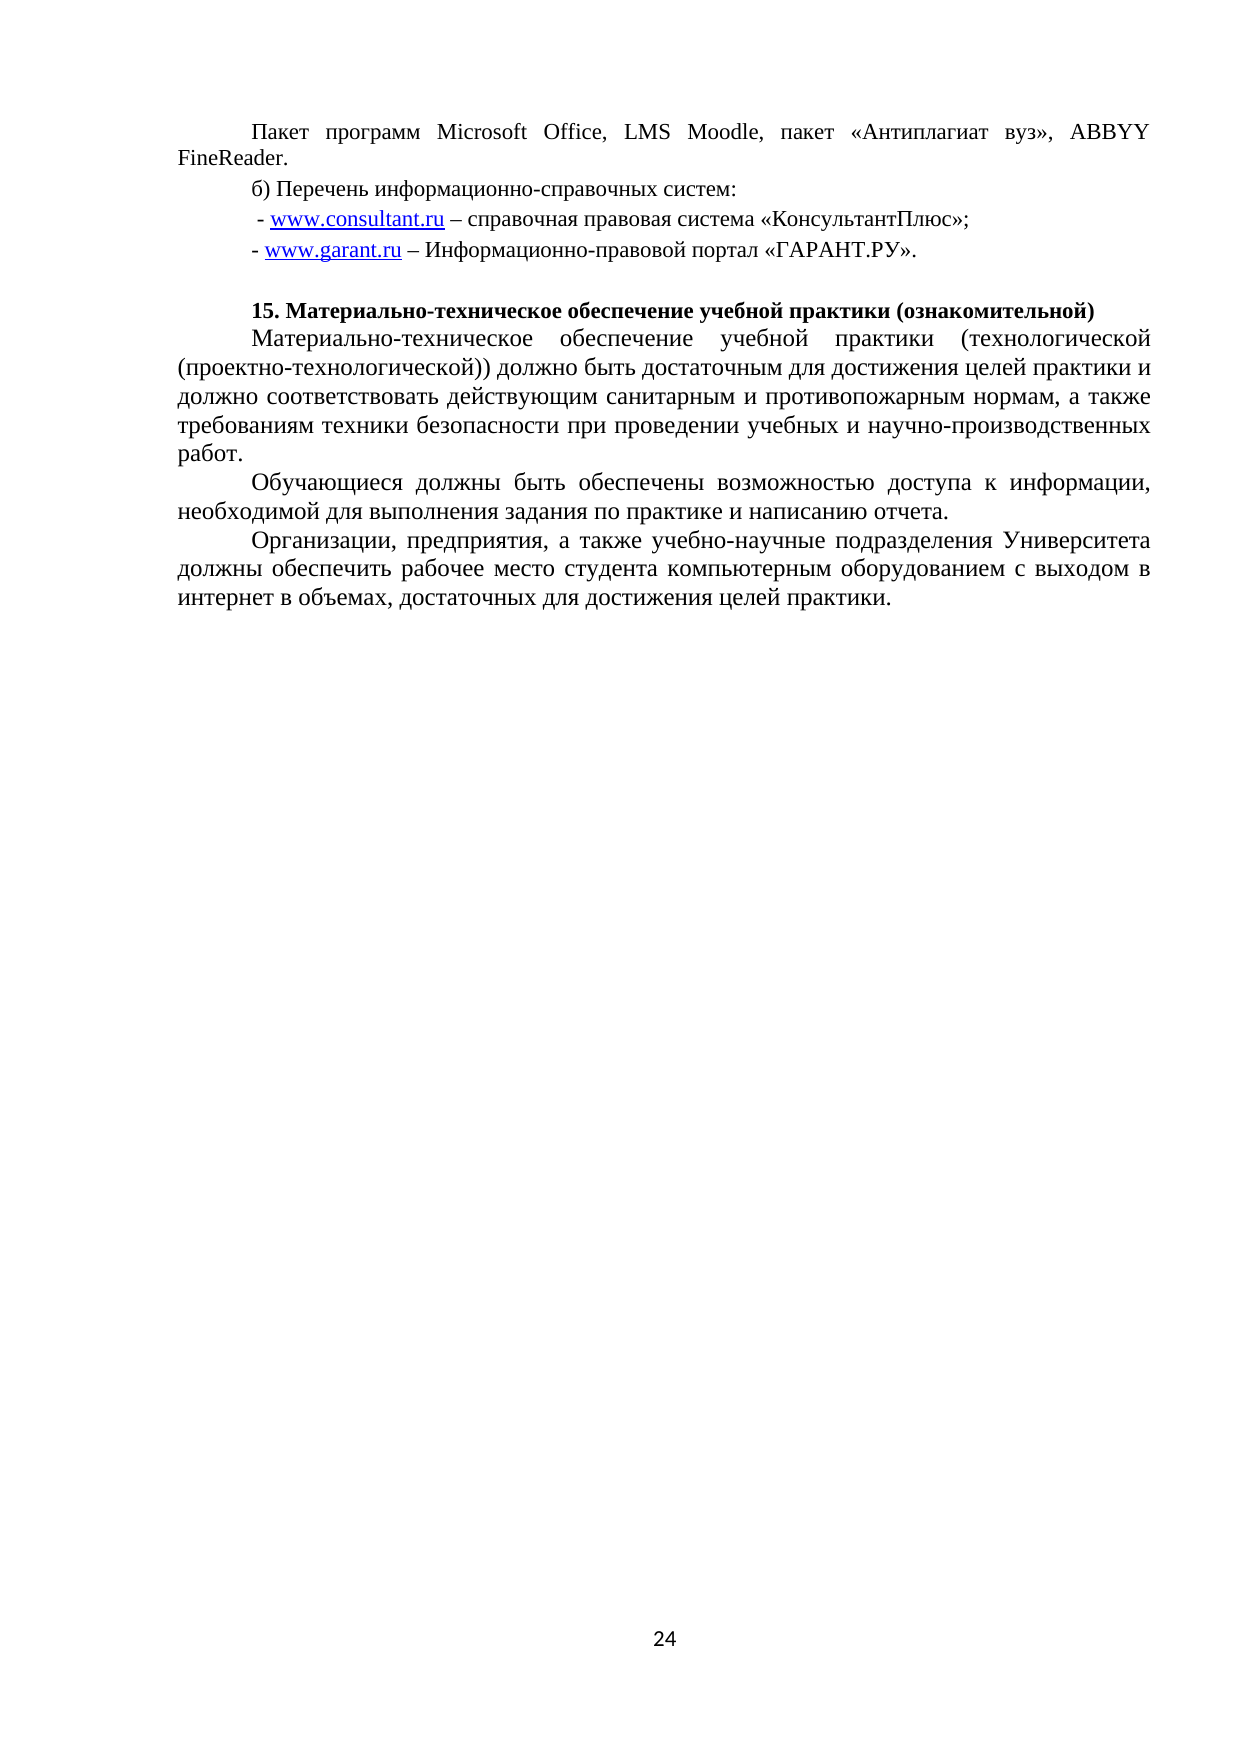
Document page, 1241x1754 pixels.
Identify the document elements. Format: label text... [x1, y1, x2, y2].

text Организации, предприятия, а также учебно-научные подразделения Университета должны обеспечить рабочее место студента компьютерным оборудованием с выходом в интернет в объемах, достаточных для достижения целей практики. [177, 525, 1152, 611]
text - www.consultant.ru – справочная правовая система «КонсультантПлюс»; [177, 206, 1152, 232]
text б) Перечень информационно-справочных систем: [177, 175, 1152, 201]
text - www.garant.ru – Информационно-правовой портал «ГАРАНТ.РУ». [177, 236, 1152, 262]
text Пакет программ Microsoft Office, LMS Moodle, пакет «Антиплагиат вуз», ABBYY FineReader. [177, 118, 1152, 171]
text Обучающиеся должны быть обеспечены возможностью доступа к информации, необходимой для выполнения задания по практике и написанию отчета. [177, 467, 1152, 525]
text 15. Материально-техническое обеспечение учебной практики (ознакомительной) [177, 297, 1152, 323]
text Материально-техническое обеспечение учебной практики (технологической (проектно-технологической)) должно быть достаточным для достижения целей практики и должно соответствовать действующим санитарным и противопожарным нормам, а также требованиям техники безопасности при проведении учебных и научно-производственных работ. [177, 323, 1152, 467]
